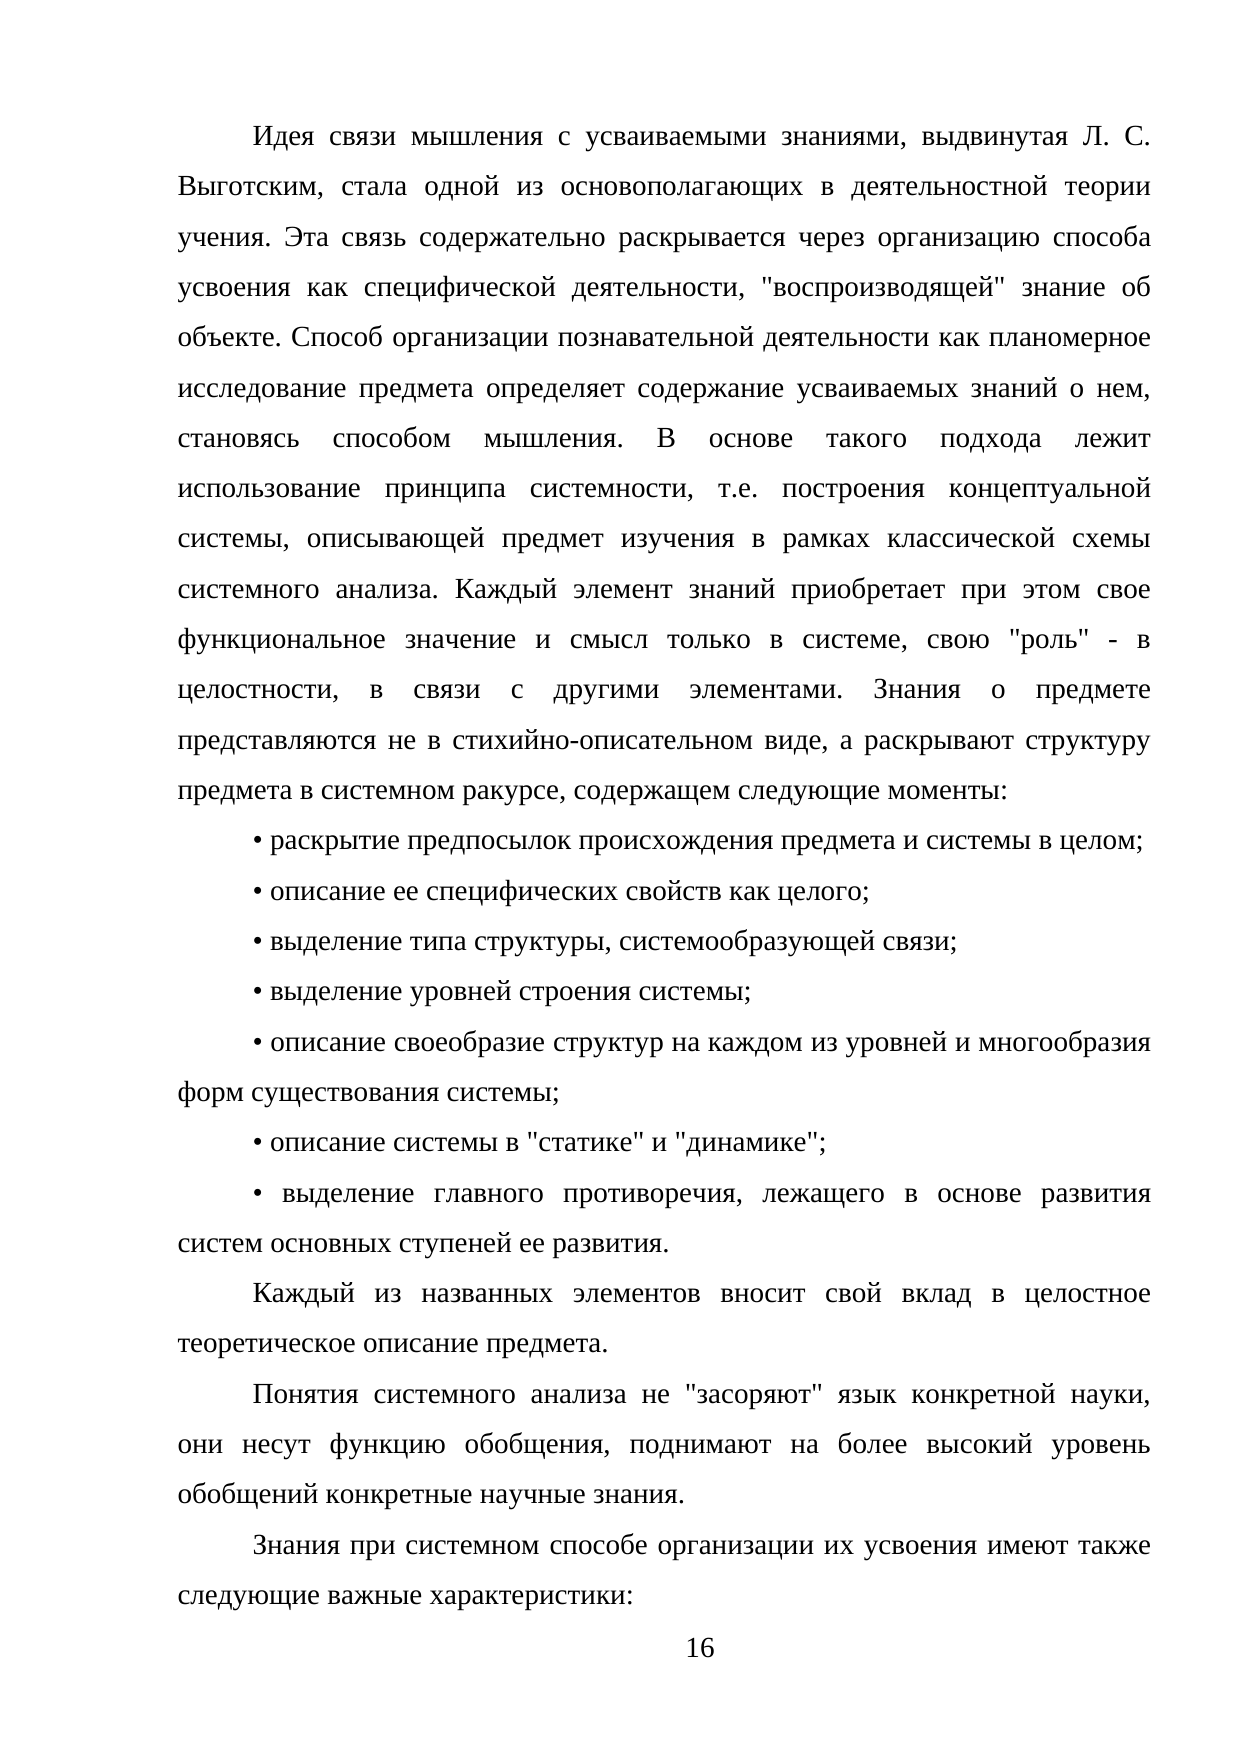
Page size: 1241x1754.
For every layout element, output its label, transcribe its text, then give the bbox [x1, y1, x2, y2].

text Знания при системном способе организации их усвоения имеют также следующие важные характеристики: [177, 1527, 1152, 1611]
text • описание системы в "статике" и "динамике"; [177, 1124, 1152, 1158]
text • выделение уровней строения системы; [177, 973, 1152, 1007]
text • выделение типа структуры, системообразующей связи; [177, 923, 1152, 957]
text • раскрытие предпосылок происхождения предмета и системы в целом; [177, 822, 1152, 856]
text Каждый из названных элементов вносит свой вклад в целостное теоретическое описание предмета. [177, 1275, 1152, 1359]
text • описание своеобразие структур на каждом из уровней и многообразия форм существования системы; [177, 1024, 1152, 1108]
text Идея связи мышления с усваиваемыми знаниями, выдвинутая Л. С. Выготским, стала одной из основополагающих в деятельностной теории учения. Эта связь содержательно раскрывается через организацию способа усвоения как специфической деятельности, "воспроизводящей" знание об объекте. Способ организации познавательной деятельности как планомерное исследование предмета определяет содержание усваиваемых знаний о нем, становясь способом мышления. В основе такого подхода лежит использование принципа системности, т.е. построения концептуальной системы, описывающей предмет изучения в рамках классической схемы системного анализа. Каждый элемент знаний приобретает при этом свое функциональное значение и смысл только в системе, свою "роль" - в целостности, в связи с другими элементами. Знания о предмете представляются не в стихийно-описательном виде, а раскрывают структуру предмета в системном ракурсе, содержащем следующие моменты: [177, 118, 1152, 806]
text • выделение главного противоречия, лежащего в основе развития систем основных ступеней ее развития. [177, 1175, 1152, 1258]
text Понятия системного анализа не "засоряют" язык конкретной науки, они несут функцию обобщения, поднимают на более высокий уровень обобщений конкретные научные знания. [177, 1376, 1152, 1510]
text • описание ее специфических свойств как целого; [177, 873, 1152, 906]
